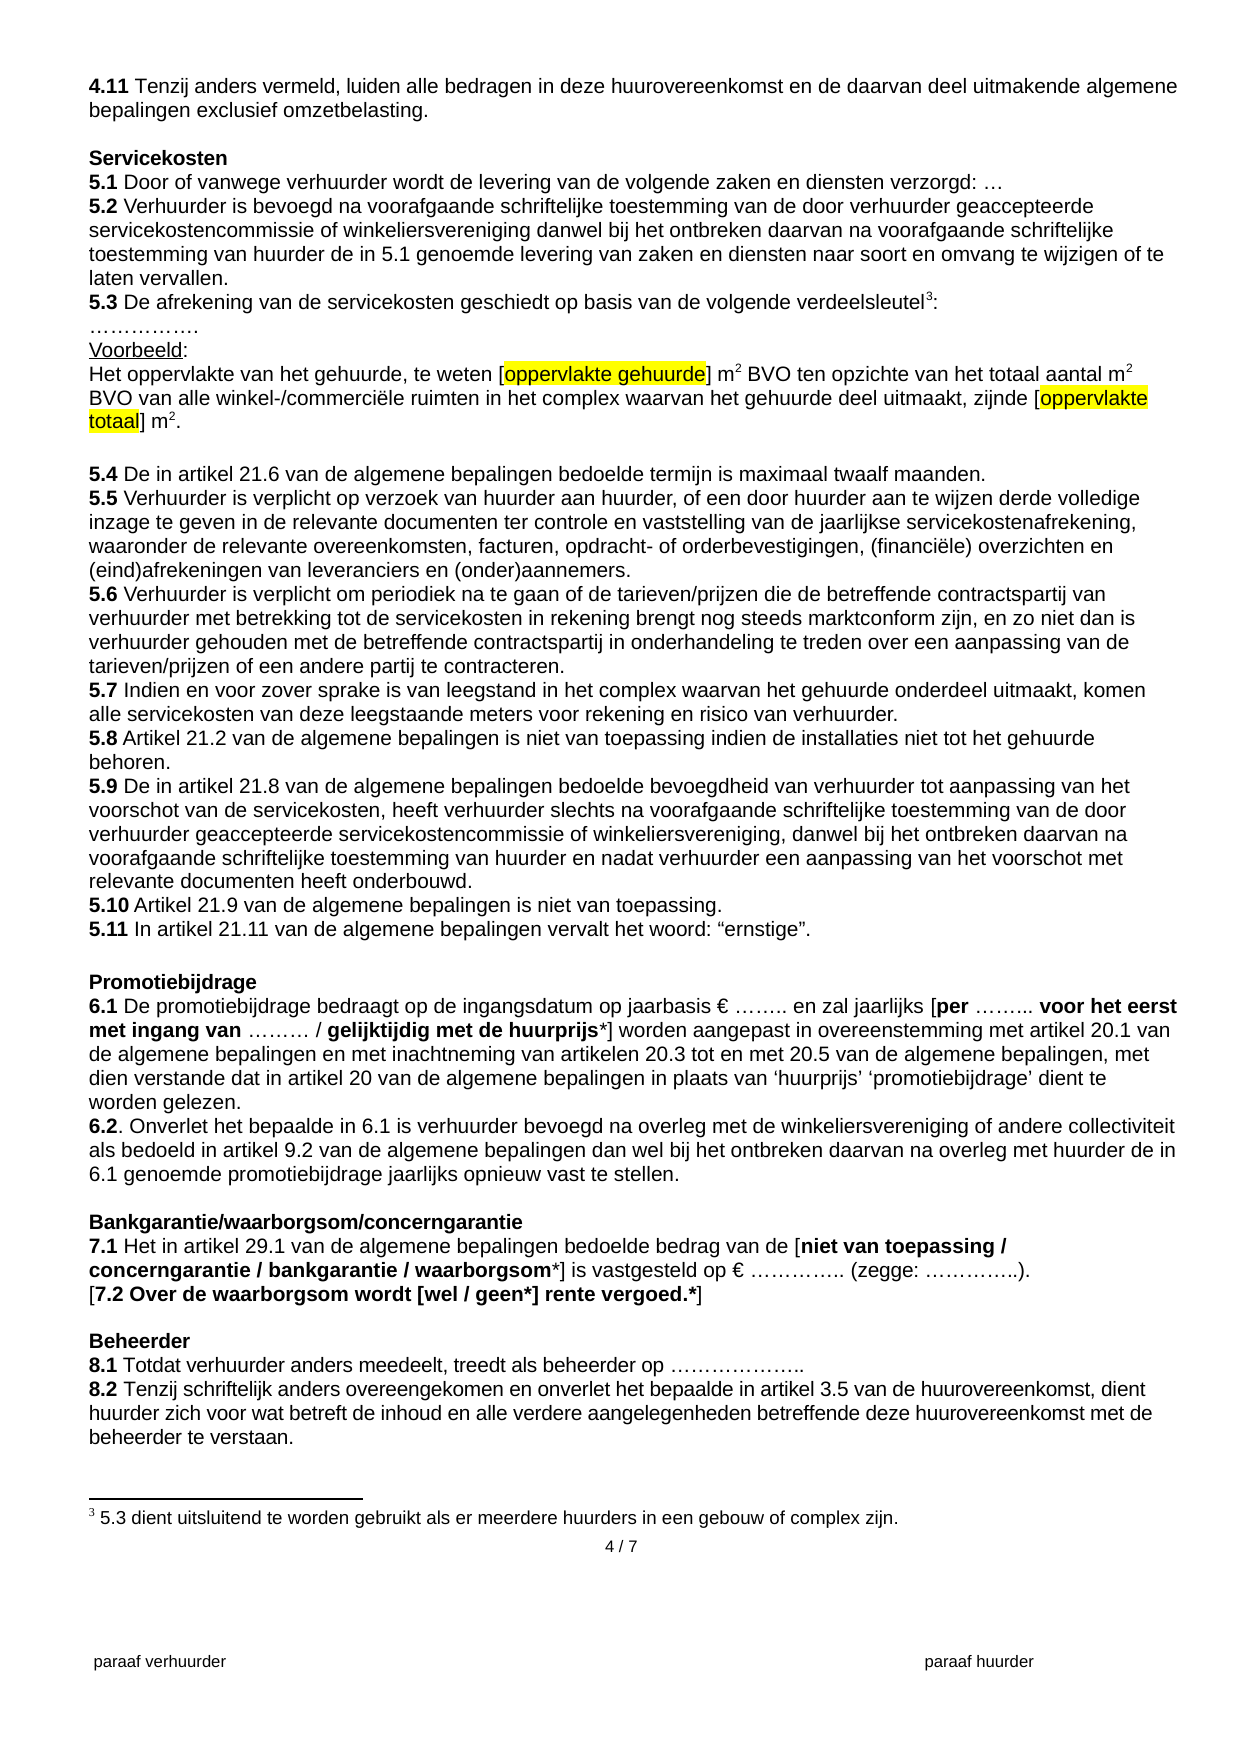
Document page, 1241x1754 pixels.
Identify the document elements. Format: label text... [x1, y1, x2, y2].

text 5.11 In artikel 21.11 van de algemene bepalingen vervalt het woord: “ernstige”. [89, 917, 1181, 941]
subtitle Servicekosten [89, 146, 1181, 170]
text 5.10 Artikel 21.9 van de algemene bepalingen is niet van toepassing. [89, 893, 1181, 917]
text 8.2 Tenzij schriftelijk anders overeengekomen en onverlet het bepaalde in artikel 3.5 van de huurovereenkomst, dient huurder zich voor wat betreft de inhoud en alle verdere aangelegenheden betreffende deze huurovereenkomst met de beheerder te verstaan. [89, 1377, 1181, 1449]
text 7.1 Het in artikel 29.1 van de algemene bepalingen bedoelde bedrag van de [niet van toepassing / concerngarantie / bankgarantie / waarborgsom*] is vastgesteld op € ………….. (zegge: …………..). [89, 1233, 1181, 1281]
text 5.9 De in artikel 21.8 van de algemene bepalingen bedoelde bevoegdheid van verhuurder tot aanpassing van het voorschot van de servicekosten, heeft verhuurder slechts na voorafgaande schriftelijke toestemming van de door verhuurder geaccepteerde servicekostencommissie of winkeliersvereniging, danwel bij het ontbreken daarvan na voorafgaande schriftelijke toestemming van huurder en nadat verhuurder een aanpassing van het voorschot met relevante documenten heeft onderbouwd. [89, 773, 1181, 893]
subtitle Bankgarantie/waarborgsom/concerngarantie [89, 1209, 1181, 1233]
subtitle 8.1 Totdat verhuurder anders meedeelt, treedt als beheerder op ……………….. [89, 1353, 1181, 1377]
text [7.2 Over de waarborgsom wordt [wel / geen*] rente vergoed.*] [89, 1281, 1181, 1305]
text Het oppervlakte van het gehuurde, te weten [oppervlakte gehuurde] m2 BVO ten opzichte van het totaal aantal m2 BVO van alle winkel-/commerciële ruimten in het complex waarvan het gehuurde deel uitmaakt, zijnde [oppervlakte totaal] m2. [89, 361, 1181, 433]
text 4.11 Tenzij anders vermeld, luiden alle bedragen in deze huurovereenkomst en de daarvan deel uitmakende algemene bepalingen exclusief omzetbelasting. [89, 74, 1181, 122]
subtitle Beheerder [89, 1329, 1181, 1353]
text Voorbeeld: [89, 337, 1181, 361]
text 6.1 De promotiebijdrage bedraagt op de ingangsdatum op jaarbasis € …….. en zal jaarlijks [per ……... voor het eerst met ingang van ……… / gelijktijdig met de huurprijs*] worden aangepast in overeenstemming met artikel 20.1 van de algemene bepalingen en met inachtneming van artikelen 20.3 tot en met 20.5 van de algemene bepalingen, met dien verstande dat in artikel 20 van de algemene bepalingen in plaats van ‘huurprijs’ ‘promotiebijdrage’ dient te worden gelezen. [89, 994, 1181, 1114]
text 5.2 Verhuurder is bevoegd na voorafgaande schriftelijke toestemming van de door verhuurder geaccepteerde servicekostencommissie of winkeliersvereniging danwel bij het ontbreken daarvan na voorafgaande schriftelijke toestemming van huurder de in 5.1 genoemde levering van zaken en diensten naar soort en omvang te wijzigen of te laten vervallen. [89, 194, 1181, 289]
text 5.1 Door of vanwege verhuurder wordt de levering van de volgende zaken en diensten verzorgd: … [89, 170, 1181, 194]
subtitle Promotiebijdrage [89, 970, 1181, 994]
text 5.5 Verhuurder is verplicht op verzoek van huurder aan huurder, of een door huurder aan te wijzen derde volledige inzage te geven in de relevante documenten ter controle en vaststelling van de jaarlijkse servicekostenafrekening, waaronder de relevante overeenkomsten, facturen, opdracht- of orderbevestigingen, (financiële) overzichten en (eind)afrekeningen van leveranciers en (onder)aannemers. [89, 486, 1181, 582]
text 5.4 De in artikel 21.6 van de algemene bepalingen bedoelde termijn is maximaal twaalf maanden. [89, 462, 1181, 486]
text 6.2. Onverlet het bepaalde in 6.1 is verhuurder bevoegd na overleg met de winkeliersvereniging of andere collectiviteit als bedoeld in artikel 9.2 van de algemene bepalingen dan wel bij het ontbreken daarvan na overleg met huurder de in 6.1 genoemde promotiebijdrage jaarlijks opnieuw vast te stellen. [89, 1114, 1181, 1186]
text 5.6 Verhuurder is verplicht om periodiek na te gaan of de tarieven/prijzen die de betreffende contractspartij van verhuurder met betrekking tot de servicekosten in rekening brengt nog steeds marktconform zijn, en zo niet dan is verhuurder gehouden met de betreffende contractspartij in onderhandeling te treden over een aanpassing van de tarieven/prijzen of een andere partij te contracteren. [89, 582, 1181, 678]
text 5.7 Indien en voor zover sprake is van leegstand in het complex waarvan het gehuurde onderdeel uitmaakt, komen alle servicekosten van deze leegstaande meters voor rekening en risico van verhuurder. [89, 678, 1181, 726]
text 5.8 Artikel 21.2 van de algemene bepalingen is niet van toepassing indien de installaties niet tot het gehuurde behoren. [89, 726, 1181, 773]
text 5.3 De afrekening van de servicekosten geschiedt op basis van de volgende verdeelsleutel: [89, 289, 1181, 313]
text ……………. [15, 313, 1181, 337]
